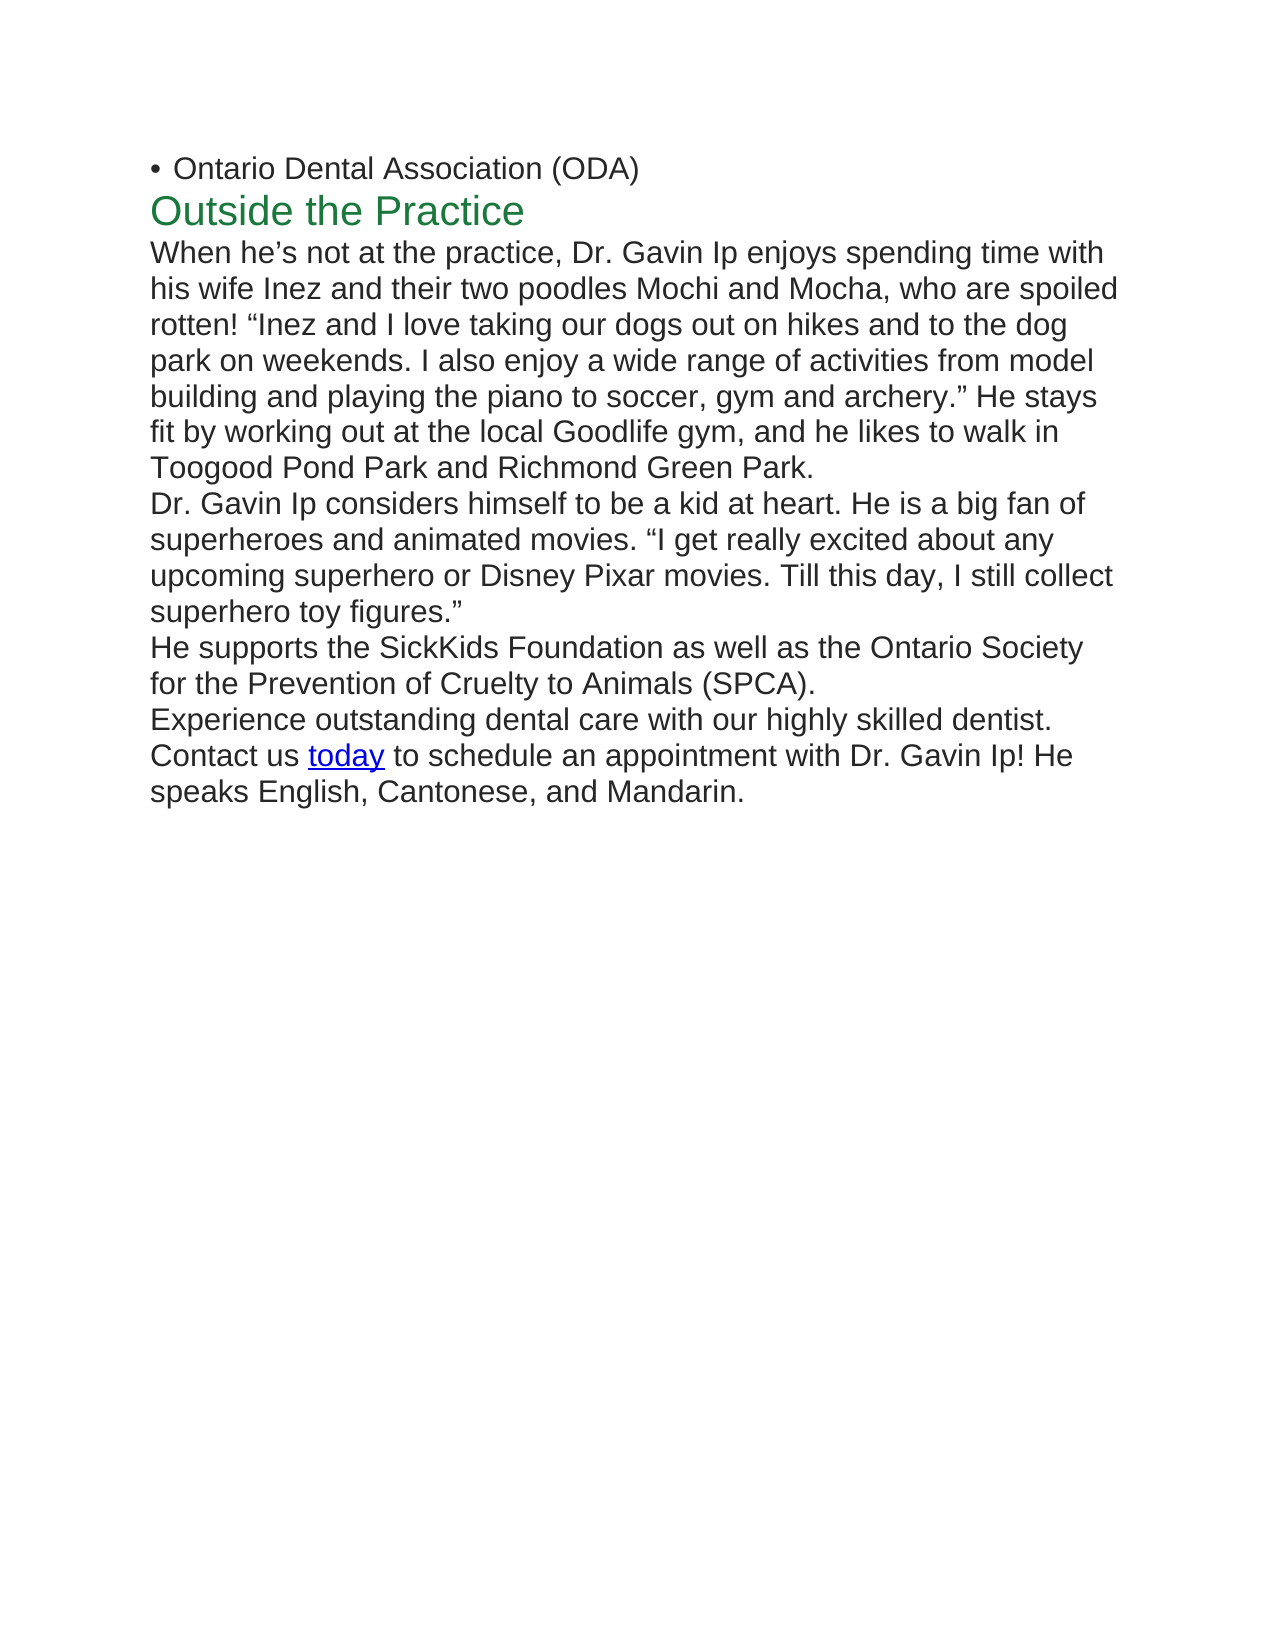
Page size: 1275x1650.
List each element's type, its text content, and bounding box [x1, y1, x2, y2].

text He supports the SickKids Foundation as well as the Ontario Society for the Prevention of Cruelty to Animals (SPCA). [150, 629, 1125, 701]
list Ontario Dental Association (ODA) [150, 150, 1125, 186]
text Experience outstanding dental care with our highly skilled dentist. Contact us today to schedule an appointment with Dr. Gavin Ip! He speaks English, Cantonese, and Mandarin. [150, 701, 1125, 809]
text Dr. Gavin Ip considers himself to be a kid at heart. He is a big fan of superheroes and animated movies. “I get really excited about any upcoming superhero or Disney Pixar movies. Till this day, I still collect superhero toy figures.” [150, 485, 1125, 629]
text Outside the Practice [150, 186, 1125, 234]
text When he’s not at the practice, Dr. Gavin Ip enjoys spending time with his wife Inez and their two poodles Mochi and Mocha, who are spoiled rotten! “Inez and I love taking our dogs out on hikes and to the dog park on weekends. I also enjoy a wide range of activities from model building and playing the piano to soccer, gym and archery.” He stays fit by working out at the local Goodlife gym, and he likes to walk in Toogood Pond Park and Richmond Green Park. [150, 234, 1125, 485]
